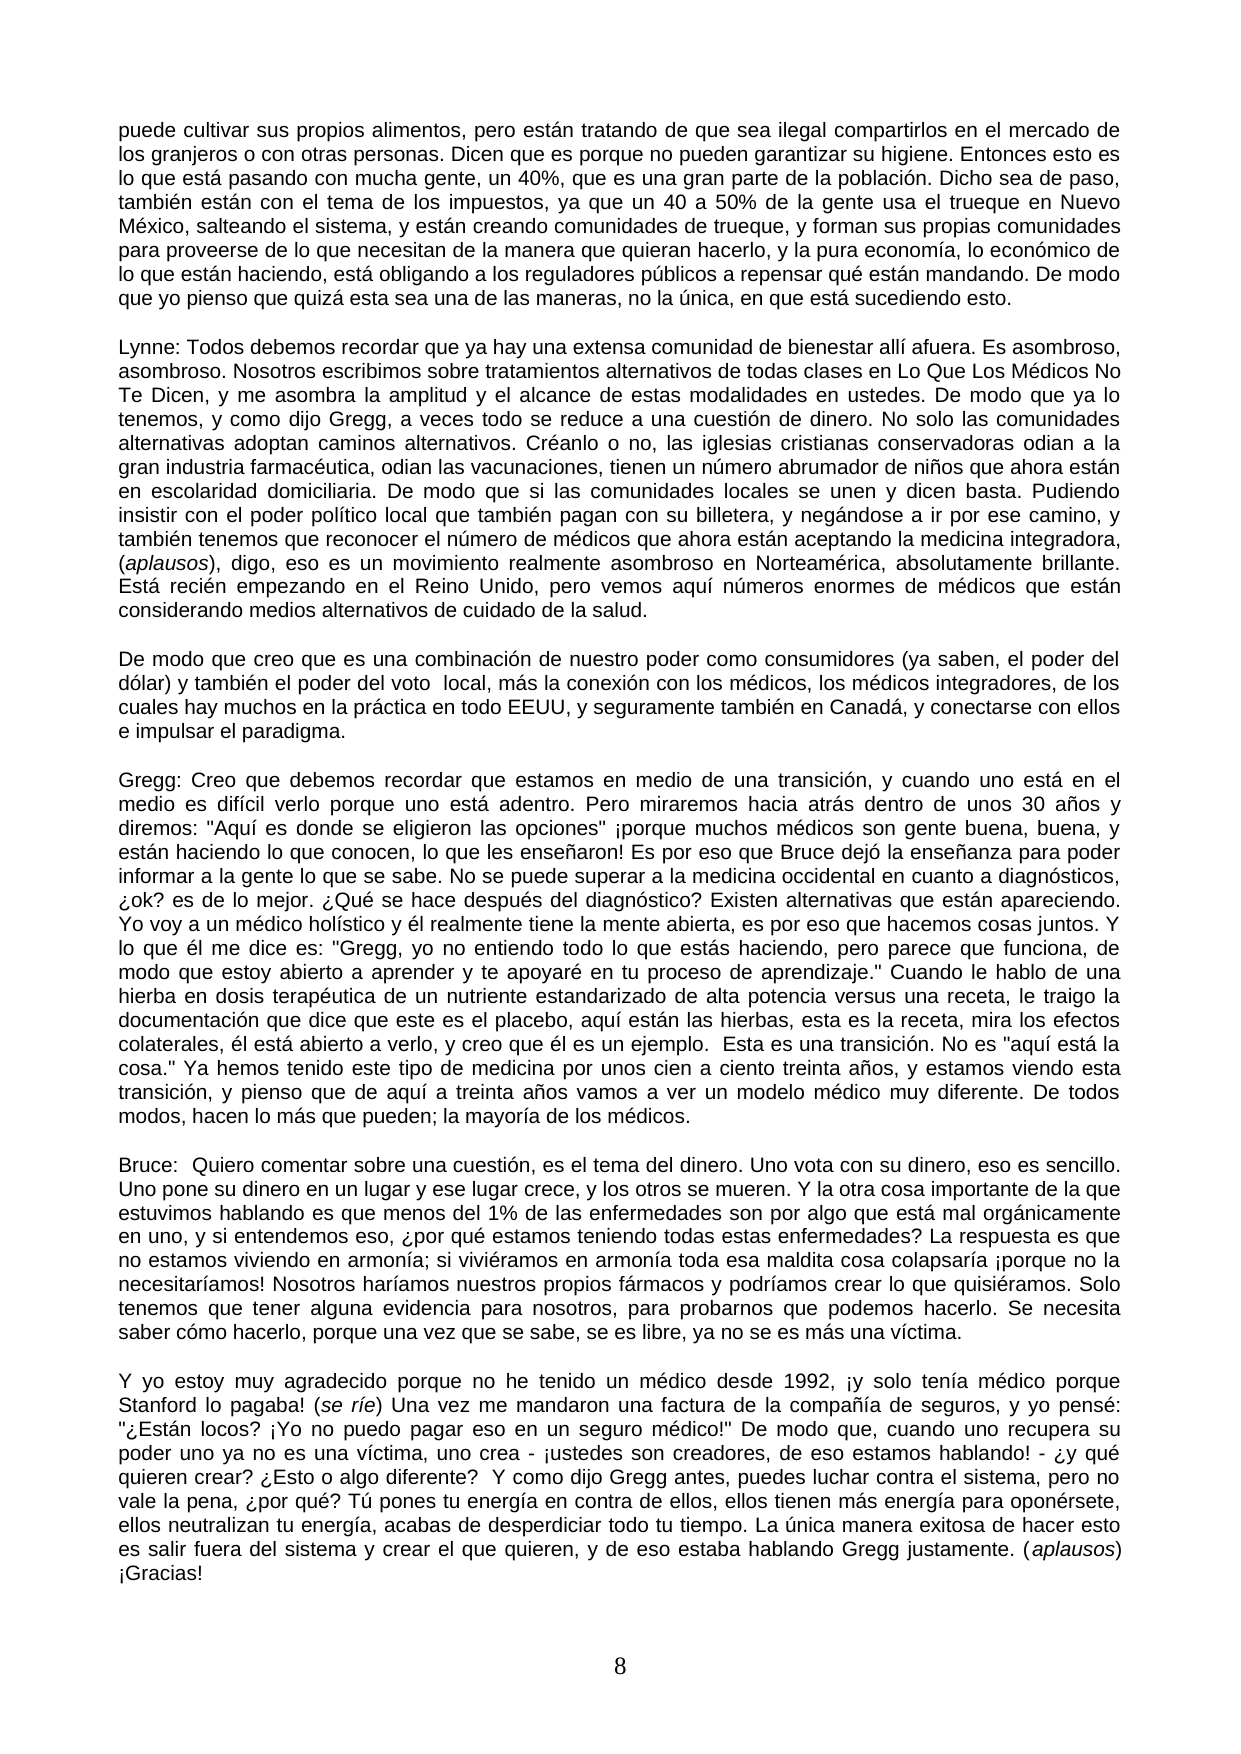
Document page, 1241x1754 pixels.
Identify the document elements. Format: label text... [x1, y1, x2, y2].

text Lynne: Todos debemos recordar que ya hay una extensa comunidad de bienestar allí afuera. Es asombroso, asombroso. Nosotros escribimos sobre tratamientos alternativos de todas clases en Lo Que Los Médicos No Te Dicen, y me asombra la amplitud y el alcance de estas modalidades en ustedes. De modo que ya lo tenemos, y como dijo Gregg, a veces todo se reduce a una cuestión de dinero. No solo las comunidades alternativas adoptan caminos alternativos. Créanlo o no, las iglesias cristianas conservadoras odian a la gran industria farmacéutica, odian las vacunaciones, tienen un número abrumador de niños que ahora están en escolaridad domiciliaria. De modo que si las comunidades locales se unen y dicen basta. Pudiendo insistir con el poder político local que también pagan con su billetera, y negándose a ir por ese camino, y también tenemos que reconocer el número de médicos que ahora están aceptando la medicina integradora, (aplausos), digo, eso es un movimiento realmente asombroso en Norteamérica, absolutamente brillante. Está recién empezando en el Reino Unido, pero vemos aquí números enormes de médicos que están considerando medios alternativos de cuidado de la salud. [118, 335, 1122, 622]
text Gregg: Creo que debemos recordar que estamos en medio de una transición, y cuando uno está en el medio es difícil verlo porque uno está adentro. Pero miraremos hacia atrás dentro de unos 30 años y diremos: "Aquí es donde se eligieron las opciones" ¡porque muchos médicos son gente buena, buena, y están haciendo lo que conocen, lo que les enseñaron! Es por eso que Bruce dejó la enseñanza para poder informar a la gente lo que se sabe. No se puede superar a la medicina occidental en cuanto a diagnósticos, ¿ok? es de lo mejor. ¿Qué se hace después del diagnóstico? Existen alternativas que están apareciendo. Yo voy a un médico holístico y él realmente tiene la mente abierta, es por eso que hacemos cosas juntos. Y lo que él me dice es: "Gregg, yo no entiendo todo lo que estás haciendo, pero parece que funciona, de modo que estoy abierto a aprender y te apoyaré en tu proceso de aprendizaje." Cuando le hablo de una hierba en dosis terapéutica de un nutriente estandarizado de alta potencia versus una receta, le traigo la documentación que dice que este es el placebo, aquí están las hierbas, esta es la receta, mira los efectos colaterales, él está abierto a verlo, y creo que él es un ejemplo. Esta es una transición. No es "aquí está la cosa." Ya hemos tenido este tipo de medicina por unos cien a ciento treinta años, y estamos viendo esta transición, y pienso que de aquí a treinta años vamos a ver un modelo médico muy diferente. De todos modos, hacen lo más que pueden; la mayoría de los médicos. [118, 768, 1122, 1127]
text Y yo estoy muy agradecido porque no he tenido un médico desde 1992, ¡y solo tenía médico porque Stanford lo pagaba! (se ríe) Una vez me mandaron una factura de la compañía de seguros, y yo pensé: "¿Están locos? ¡Yo no puedo pagar eso en un seguro médico!" De modo que, cuando uno recupera su poder uno ya no es una víctima, uno crea - ¡ustedes son creadores, de eso estamos hablando! - ¿y qué quieren crear? ¿Esto o algo diferente? Y como dijo Gregg antes, puedes luchar contra el sistema, pero no vale la pena, ¿por qué? Tú pones tu energía en contra de ellos, ellos tienen más energía para oponérsete, ellos neutralizan tu energía, acabas de desperdiciar todo tu tiempo. La única manera exitosa de hacer esto es salir fuera del sistema y crear el que quieren, y de eso estaba hablando Gregg justamente. (aplausos) ¡Gracias! [118, 1369, 1122, 1585]
text De modo que creo que es una combinación de nuestro poder como consumidores (ya saben, el poder del dólar) y también el poder del voto local, más la conexión con los médicos, los médicos integradores, de los cuales hay muchos en la práctica en todo EEUU, y seguramente también en Canadá, y conectarse con ellos e impulsar el paradigma. [118, 647, 1122, 743]
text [118, 118, 1122, 310]
text Bruce: Quiero comentar sobre una cuestión, es el tema del dinero. Uno vota con su dinero, eso es sencillo. Uno pone su dinero en un lugar y ese lugar crece, y los otros se mueren. Y la otra cosa importante de la que estuvimos hablando es que menos del 1% de las enfermedades son por algo que está mal orgánicamente en uno, y si entendemos eso, ¿por qué estamos teniendo todas estas enfermedades? La respuesta es que no estamos viviendo en armonía; si viviéramos en armonía toda esa maldita cosa colapsaría ¡porque no la necesitaríamos! Nosotros haríamos nuestros propios fármacos y podríamos crear lo que quisiéramos. Solo tenemos que tener alguna evidencia para nosotros, para probarnos que podemos hacerlo. Se necesita saber cómo hacerlo, porque una vez que se sabe, se es libre, ya no se es más una víctima. [118, 1152, 1122, 1344]
